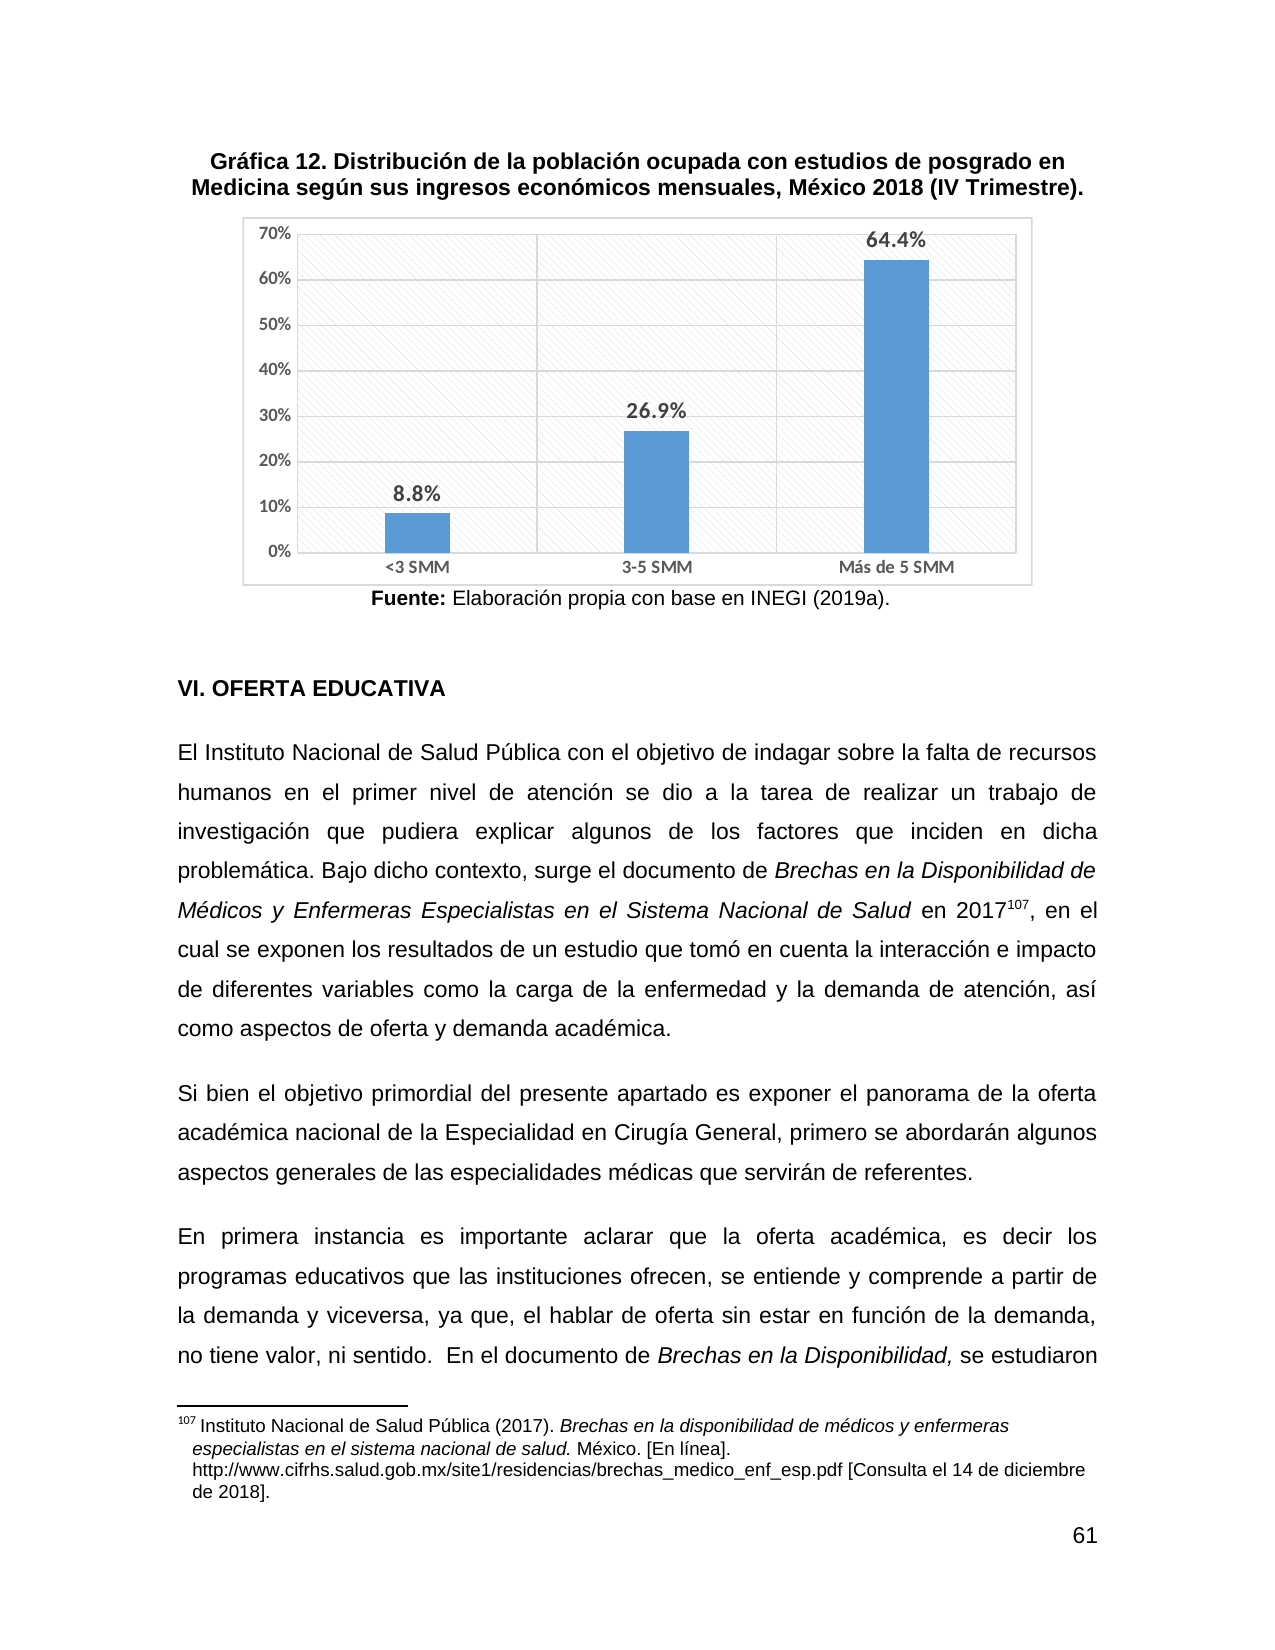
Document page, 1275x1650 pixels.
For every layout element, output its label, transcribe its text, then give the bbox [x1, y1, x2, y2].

text VI. OFERTA EDUCATIVA [177, 674, 1098, 701]
text Fuente: Elaboración propia con base en INEGI (2019a). [251, 586, 1098, 610]
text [177, 1223, 1098, 1368]
text El Instituto Nacional de Salud Pública con el objetivo de indagar sobre la falta de recursos humanos en el primer nivel de atención se dio a la tarea de realizar un trabajo de investigación que pudiera explicar algunos de los factores que inciden en dicha problemática. Bajo dicho contexto, surge el documento de Brechas en la Disponibilidad de Médicos y Enfermeras Especialistas en el Sistema Nacional de Salud en 2017, en el cual se exponen los resultados de un estudio que tomó en cuenta la interacción e impacto de diferentes variables como la carga de la enfermedad y la demanda de atención, así como aspectos de oferta y demanda académica. [177, 739, 1098, 1042]
text Si bien el objetivo primordial del presente apartado es exponer el panorama de la oferta académica nacional de la Especialidad en Cirugía General, primero se abordarán algunos aspectos generales de las especialidades médicas que servirán de referentes. [177, 1080, 1098, 1185]
text Gráfica 12. Distribución de la población ocupada con estudios de posgrado en Medicina según sus ingresos económicos mensuales, México 2018 (IV Trimestre). [177, 148, 1098, 200]
